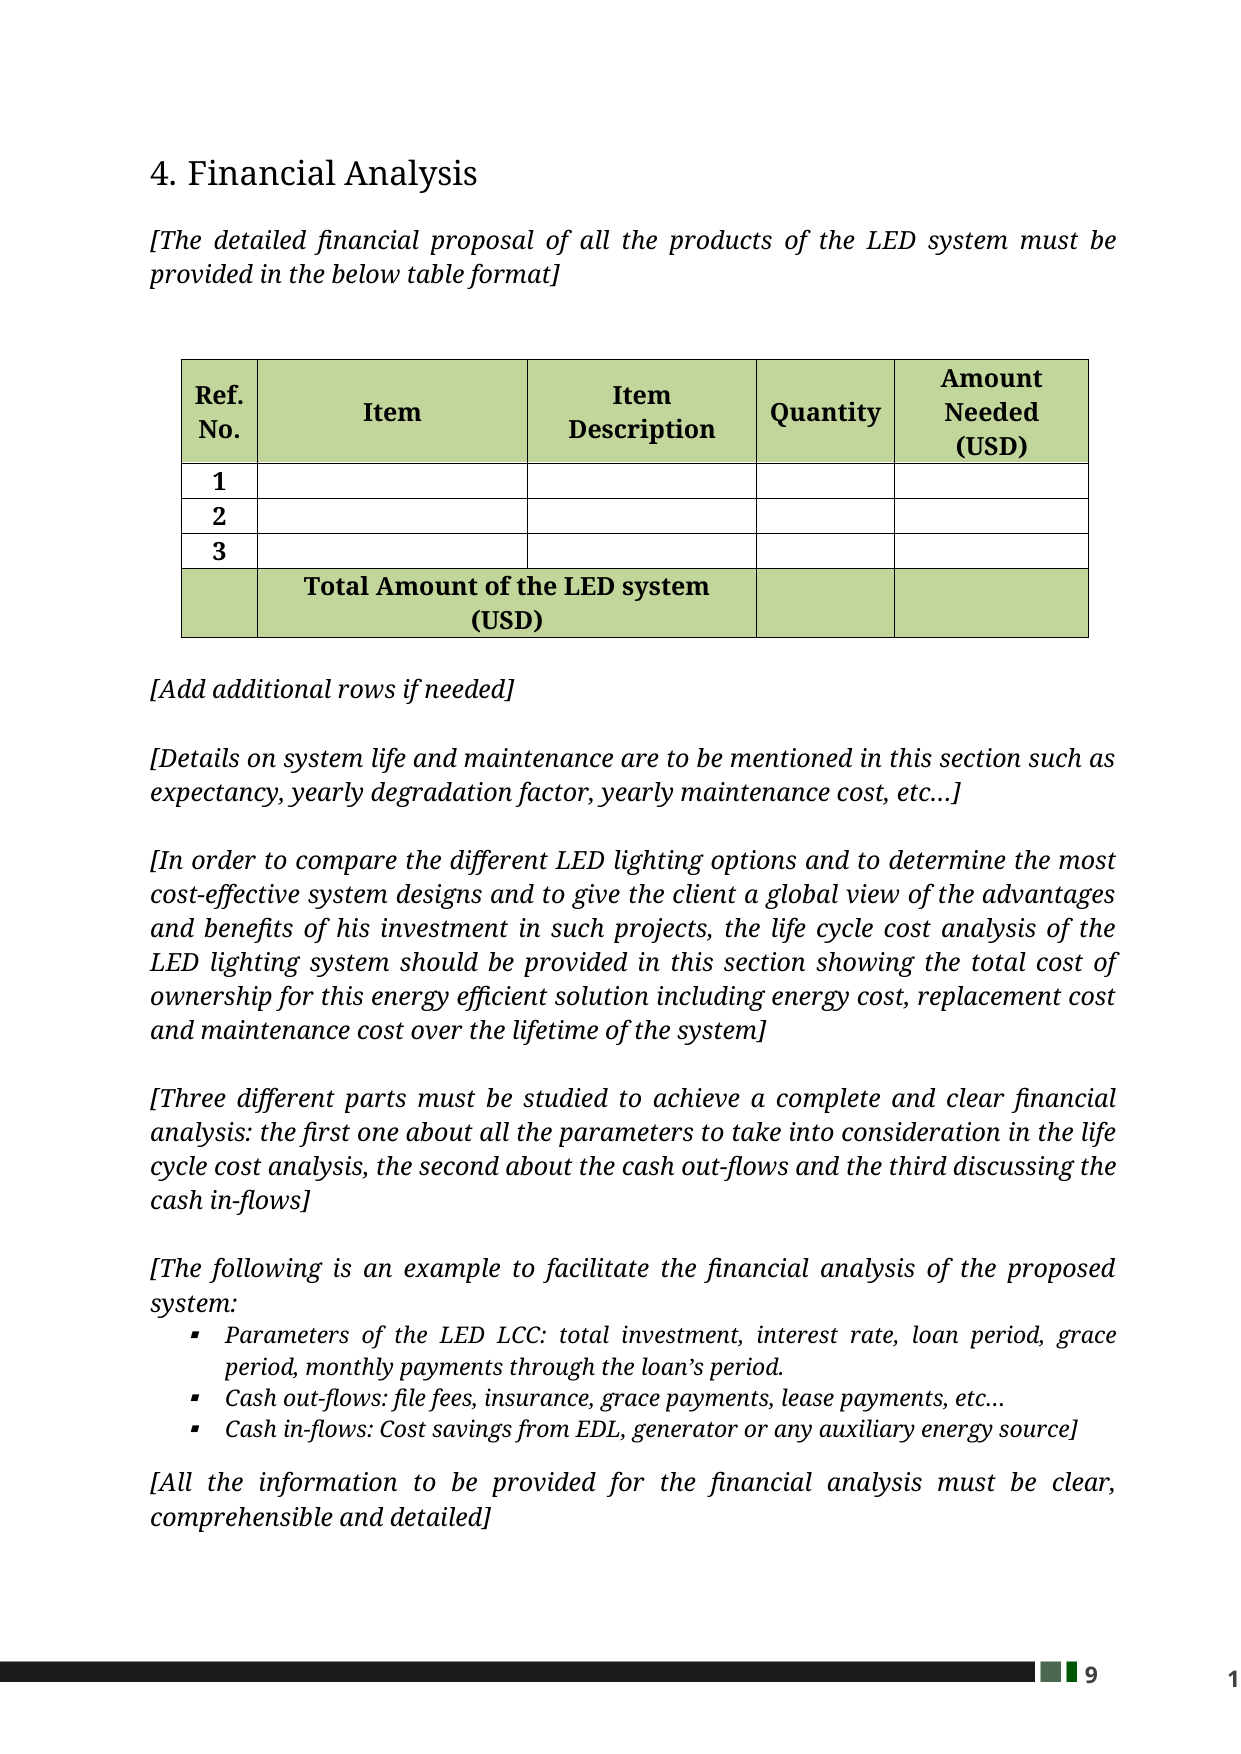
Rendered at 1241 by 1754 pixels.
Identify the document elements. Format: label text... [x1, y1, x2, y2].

table_cell 2 [182, 499, 257, 533]
list Parameters of the LED LCC: total investment, interest rate, loan period, grace period, monthly payments through the loan’s period. [187, 1319, 1120, 1382]
table_cell [528, 464, 756, 498]
table_cell [757, 569, 894, 637]
table_cell [895, 499, 1088, 533]
table_cell 1 [182, 464, 257, 498]
table_cell [258, 464, 527, 498]
table_cell [895, 464, 1088, 498]
text [Add additional rows if needed] [150, 672, 1120, 706]
table_cell [757, 534, 894, 568]
table_cell [258, 499, 527, 533]
table_header Quantity [757, 360, 894, 462]
table_cell [757, 499, 894, 533]
text [The following is an example to facilitate the financial analysis of the proposed system: [150, 1251, 1120, 1319]
table_cell [182, 569, 257, 637]
text [Details on system life and maintenance are to be mentioned in this section such as expectancy, yearly degradation factor, yearly maintenance cost, etc…] [150, 740, 1120, 808]
table_header Ref. No. [182, 360, 257, 462]
table_cell [528, 534, 756, 568]
list Financial Analysis [150, 150, 1120, 195]
table_header Amount Needed (USD) [895, 360, 1088, 462]
table_cell [895, 569, 1088, 637]
table_header Item [258, 360, 527, 462]
table_cell 3 [182, 534, 257, 568]
text [All the information to be provided for the financial analysis must be clear, comprehensible and detailed] [150, 1465, 1120, 1533]
text [The detailed financial proposal of all the products of the LED system must be provided in the below table format] [150, 223, 1120, 291]
table_header Item Description [528, 360, 756, 462]
picture [0, 1591, 1233, 1754]
table_cell [528, 499, 756, 533]
text [In order to compare the different LED lighting options and to determine the most cost-effective system designs and to give the client a global view of the advantages and benefits of his investment in such projects, the life cycle cost analysis of the LED lighting system should be provided in this section showing the total cost of ownership for this energy efficient solution including energy cost, replacement cost and maintenance cost over the lifetime of the system] [150, 842, 1120, 1047]
list Cash in-flows: Cost savings from EDL, generator or any auxiliary energy source] [187, 1413, 1120, 1444]
list Cash out-flows: file fees, insurance, grace payments, lease payments, etc… [187, 1382, 1120, 1413]
table_cell [757, 464, 894, 498]
text [Three different parts must be studied to achieve a complete and clear financial analysis: the first one about all the parameters to take into consideration in the life cycle cost analysis, the second about the cash out-flows and the third discussing the cash in-flows] [150, 1081, 1120, 1217]
table_cell Total Amount of the LED system (USD) [258, 569, 756, 637]
table_cell [258, 534, 527, 568]
table_cell [895, 534, 1088, 568]
